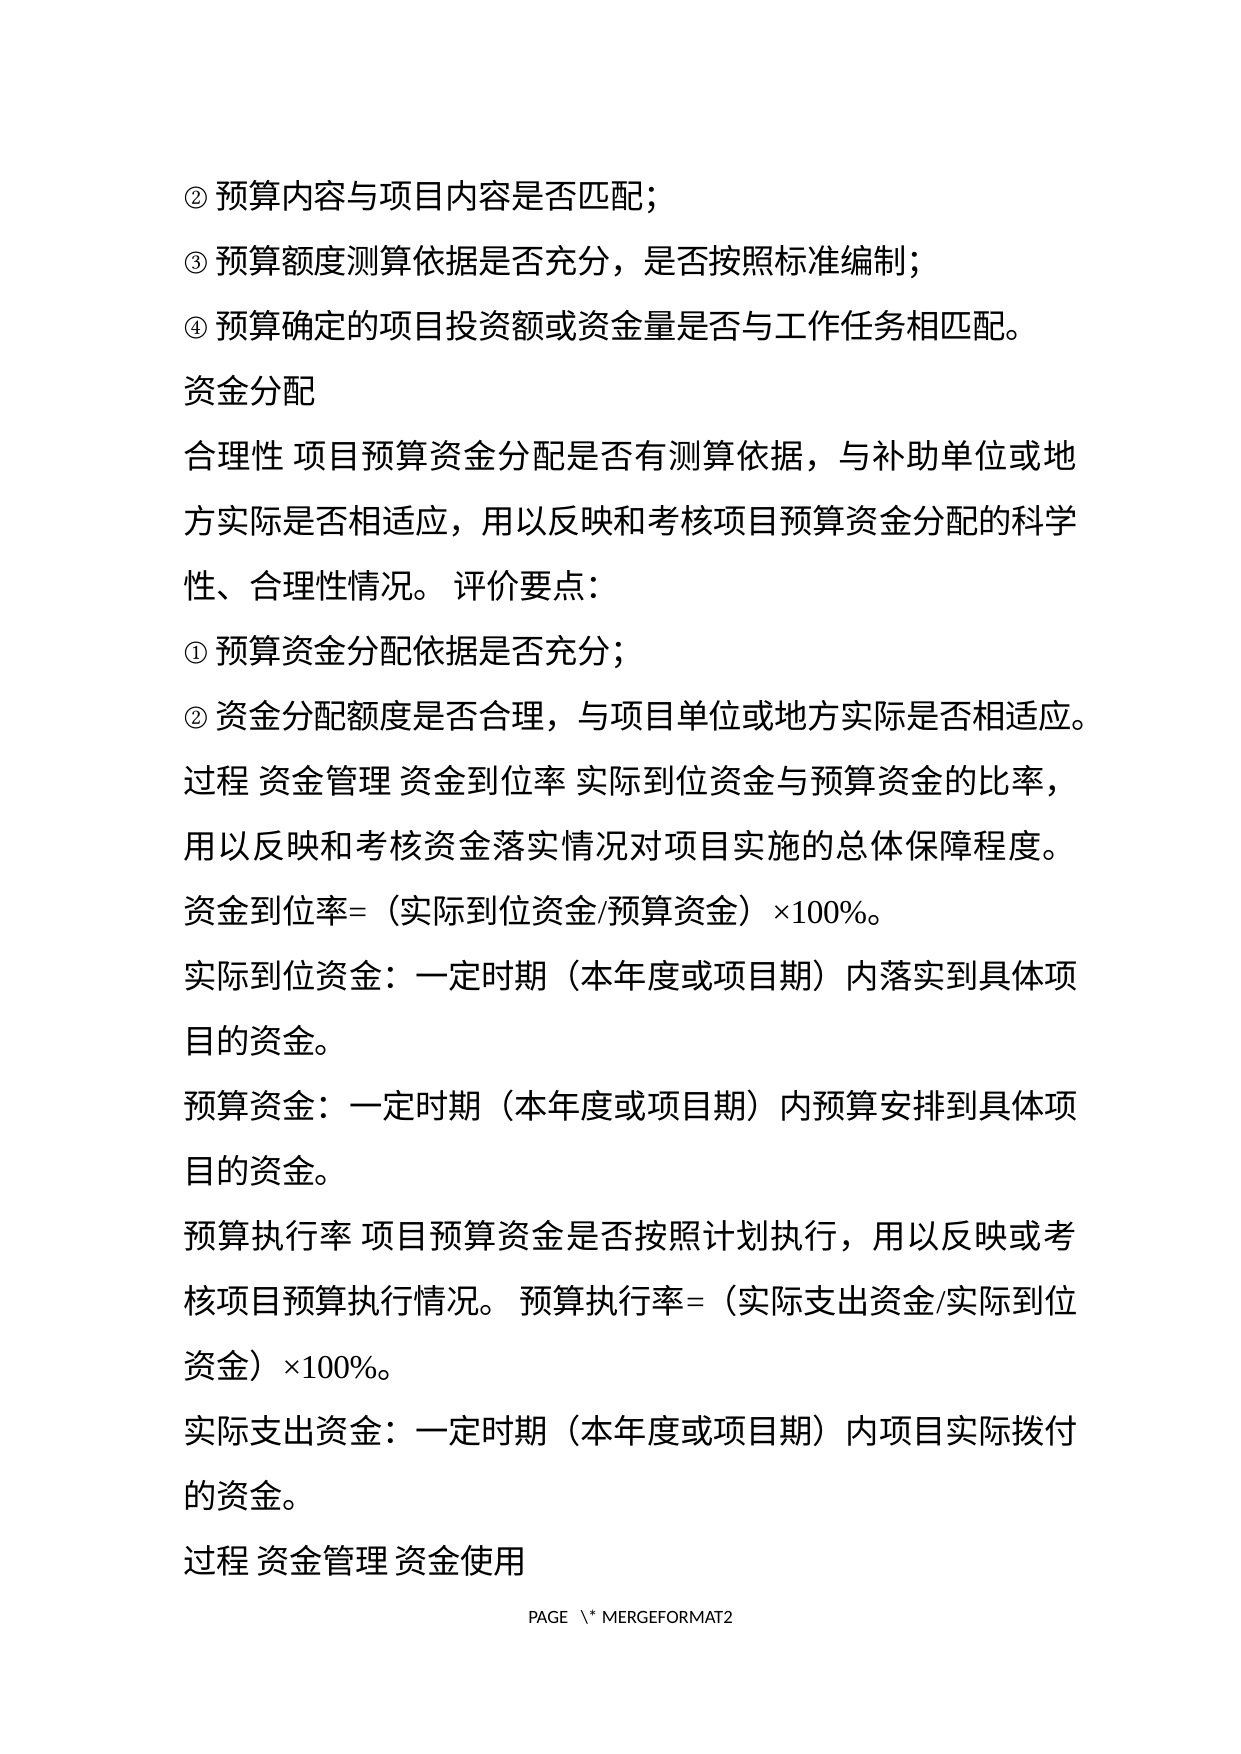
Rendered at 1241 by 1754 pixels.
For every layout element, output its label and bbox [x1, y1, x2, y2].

text [183, 162, 1078, 1592]
